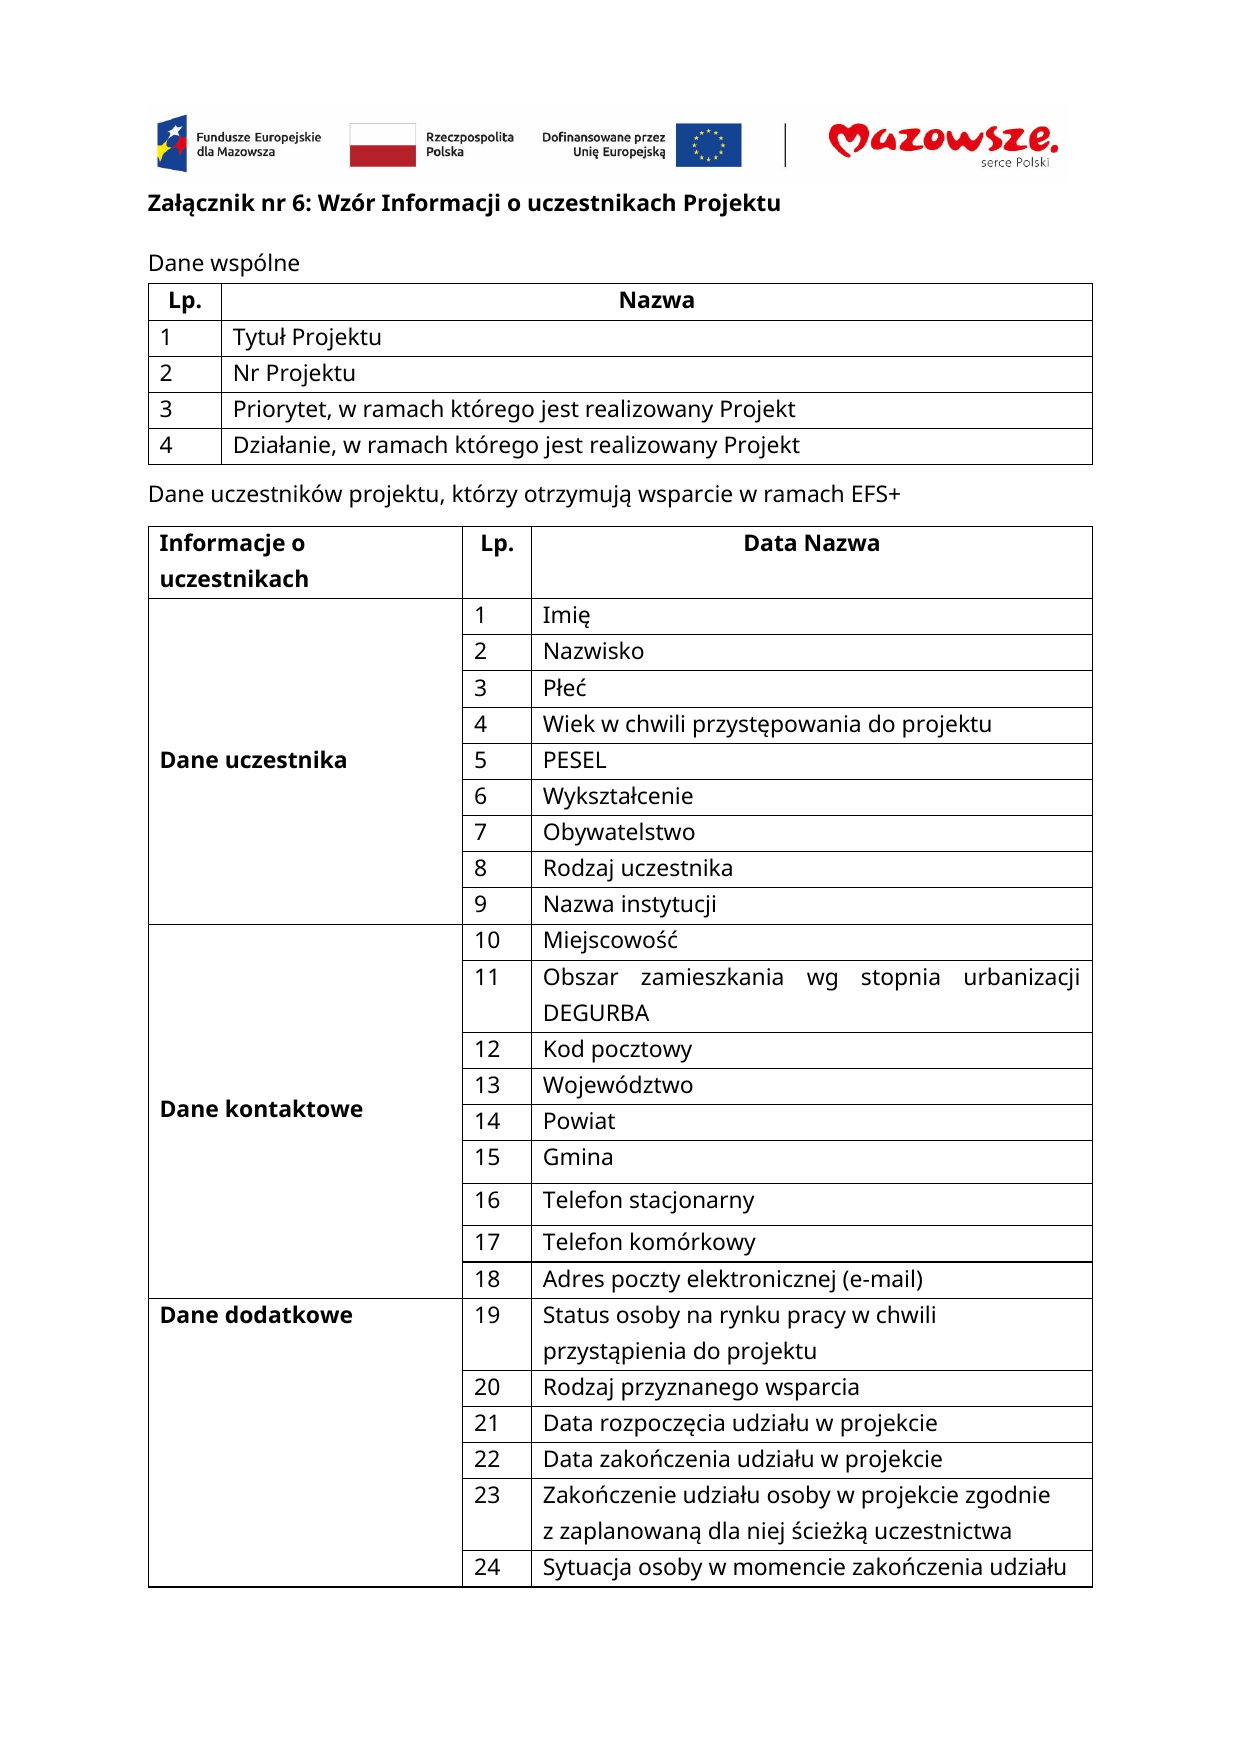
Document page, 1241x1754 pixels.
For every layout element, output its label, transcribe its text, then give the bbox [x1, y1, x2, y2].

table_cell Data zakończenia udziału w projekcie [532, 1443, 1092, 1478]
table_cell Status osoby na rynku pracy w chwili przystąpienia do projektu [532, 1299, 1092, 1370]
table_cell PESEL [532, 744, 1092, 779]
table_header Informacje o uczestnikach [149, 527, 462, 598]
table_cell 16 [463, 1184, 531, 1225]
table_cell Gmina [532, 1141, 1092, 1183]
table_cell Wiek w chwili przystępowania do projektu [532, 708, 1092, 743]
table_cell Telefon stacjonarny [532, 1184, 1092, 1225]
table_cell Płeć [532, 671, 1092, 707]
table_cell Dane dodatkowe [149, 1299, 462, 1586]
table_cell 22 [463, 1443, 531, 1478]
table_cell Telefon komórkowy [532, 1226, 1092, 1261]
subtitle Dane uczestników projektu, którzy otrzymują wsparcie w ramach EFS+ [148, 478, 1093, 509]
table_header Lp. [149, 284, 221, 319]
table_cell Miejscowość [532, 925, 1092, 959]
table_cell Powiat [532, 1105, 1092, 1140]
table_cell 2 [149, 357, 221, 392]
table_cell 7 [463, 816, 531, 851]
table_cell 10 [463, 925, 531, 959]
table_cell Nazwisko [532, 635, 1092, 670]
table_cell 2 [463, 635, 531, 670]
table_cell 13 [463, 1069, 531, 1104]
table_cell Imię [532, 599, 1092, 634]
subtitle Dane wspólne [148, 247, 1093, 279]
table_cell Nazwa instytucji [532, 888, 1092, 923]
table_header Nazwa [222, 284, 1092, 319]
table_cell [532, 1551, 1092, 1586]
table_cell Tytuł Projektu [222, 321, 1092, 356]
table_cell Obywatelstwo [532, 816, 1092, 851]
table_cell Priorytet, w ramach którego jest realizowany Projekt [222, 393, 1092, 428]
table_cell 9 [463, 888, 531, 923]
table_cell 5 [463, 744, 531, 779]
table_cell Dane kontaktowe [149, 925, 462, 1298]
table_cell Dane uczestnika [149, 599, 462, 923]
table_cell 24 [463, 1551, 531, 1586]
table_cell Adres poczty elektronicznej (e-mail) [532, 1263, 1092, 1298]
table_cell 23 [463, 1479, 531, 1550]
subtitle Załącznik nr 6: Wzór Informacji o uczestnikach Projektu [148, 186, 1093, 218]
table_cell 1 [149, 321, 221, 356]
table_cell Kod pocztowy [532, 1033, 1092, 1068]
table_cell 20 [463, 1371, 531, 1406]
table_cell 4 [463, 708, 531, 743]
table_cell Data rozpoczęcia udziału w projekcie [532, 1407, 1092, 1442]
table_cell Nr Projektu [222, 357, 1092, 392]
table_cell 6 [463, 780, 531, 815]
table_cell Wykształcenie [532, 780, 1092, 815]
table_cell Zakończenie udziału osoby w projekcie zgodnie z zaplanowaną dla niej ścieżką uczestnictwa [532, 1479, 1092, 1550]
table_cell Obszar zamieszkania wg stopnia urbanizacji DEGURBA [532, 961, 1092, 1032]
table_cell 12 [463, 1033, 531, 1068]
table_cell 18 [463, 1263, 531, 1298]
table_cell 3 [149, 393, 221, 428]
table_cell 11 [463, 961, 531, 1032]
table_cell 15 [463, 1141, 531, 1183]
table_cell 14 [463, 1105, 531, 1140]
table_cell Rodzaj uczestnika [532, 852, 1092, 887]
table_header Lp. [463, 527, 531, 598]
picture [147, 104, 1068, 182]
table_cell Województwo [532, 1069, 1092, 1104]
table_cell 17 [463, 1226, 531, 1261]
table_cell 4 [149, 429, 221, 464]
table_cell 19 [463, 1299, 531, 1370]
table_header Data Nazwa [532, 527, 1092, 598]
table_cell Działanie, w ramach którego jest realizowany Projekt [222, 429, 1092, 464]
table_cell 8 [463, 852, 531, 887]
table_cell 1 [463, 599, 531, 634]
table_cell 3 [463, 671, 531, 707]
table_cell 21 [463, 1407, 531, 1442]
table_cell Rodzaj przyznanego wsparcia [532, 1371, 1092, 1406]
